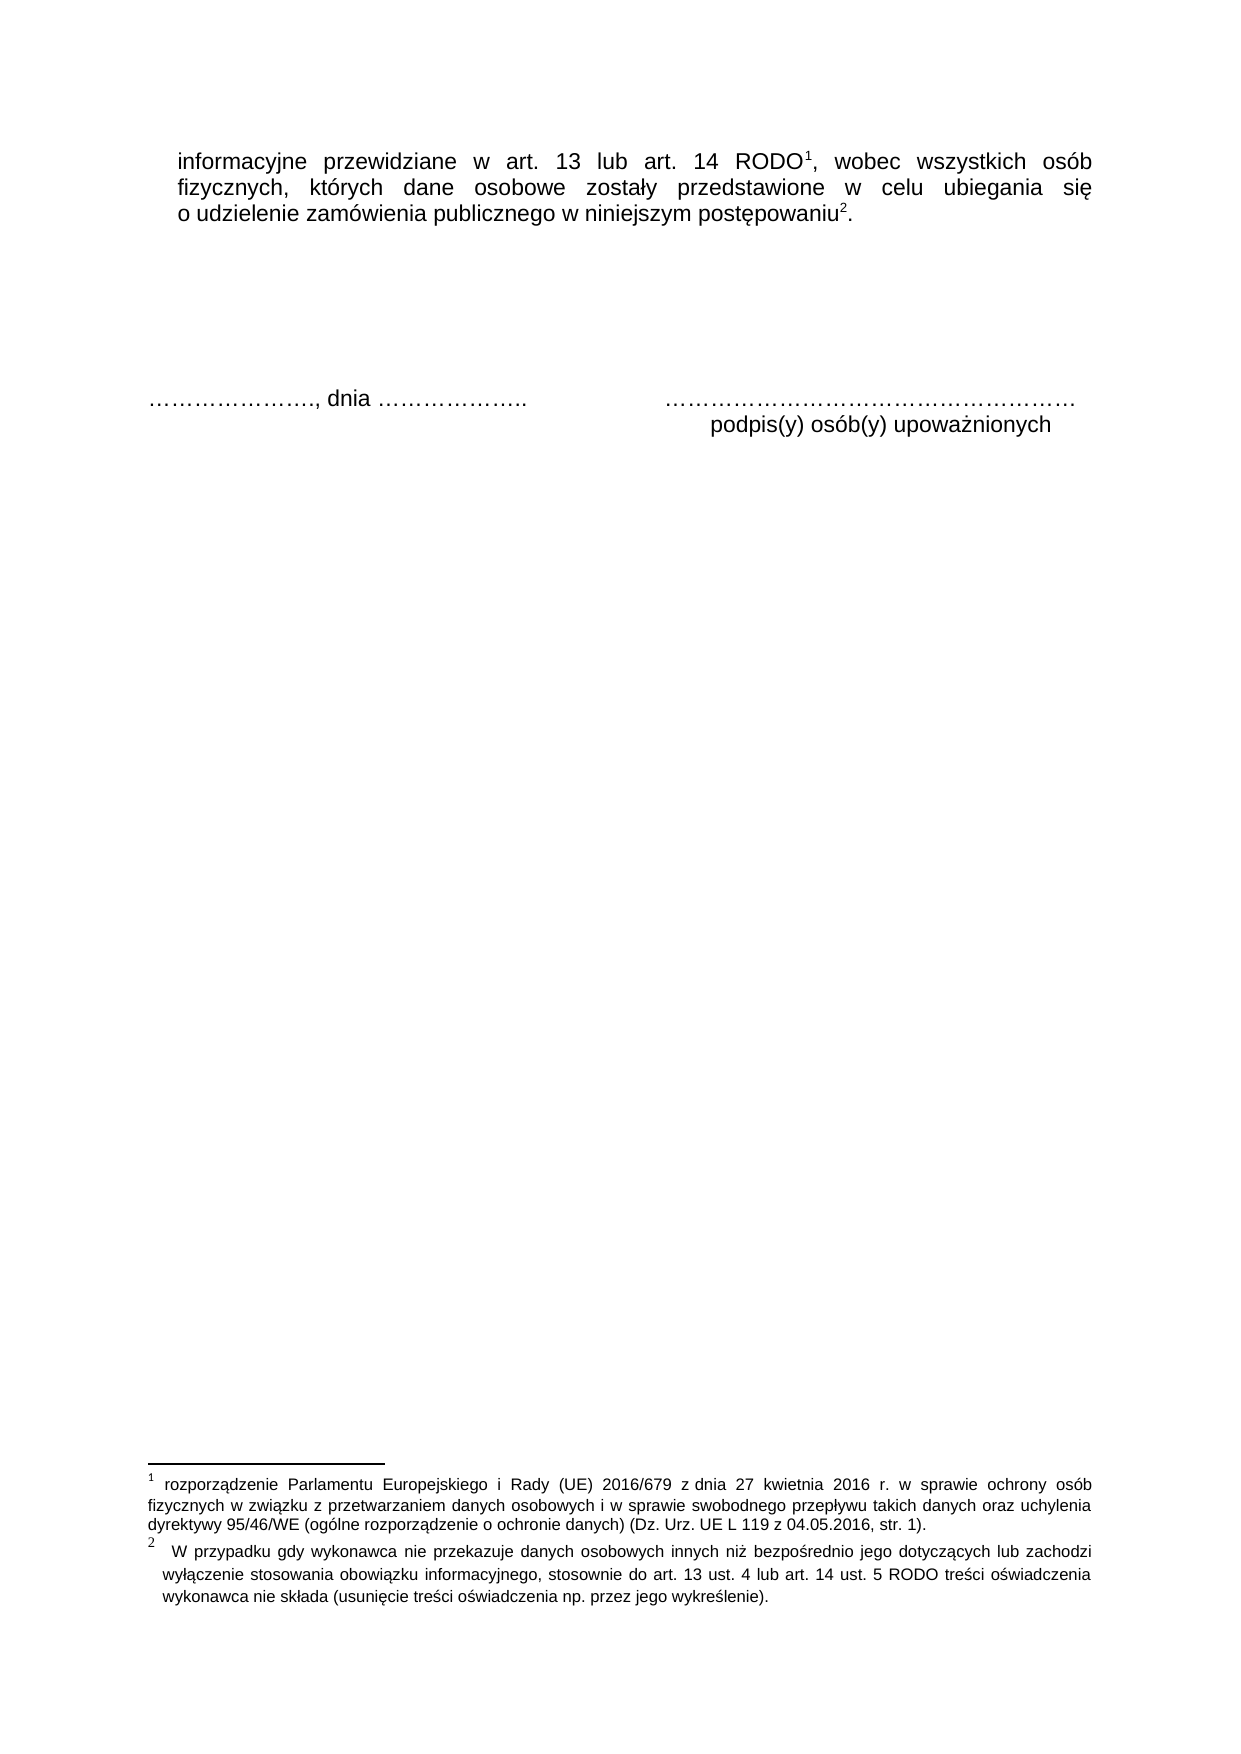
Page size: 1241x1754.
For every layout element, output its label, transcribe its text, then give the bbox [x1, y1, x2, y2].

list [148, 148, 1093, 227]
text podpis(y) osób(y) upoważnionych [148, 411, 1093, 437]
text …………………., dnia ……………….. ……………………………………………… [148, 385, 1093, 411]
